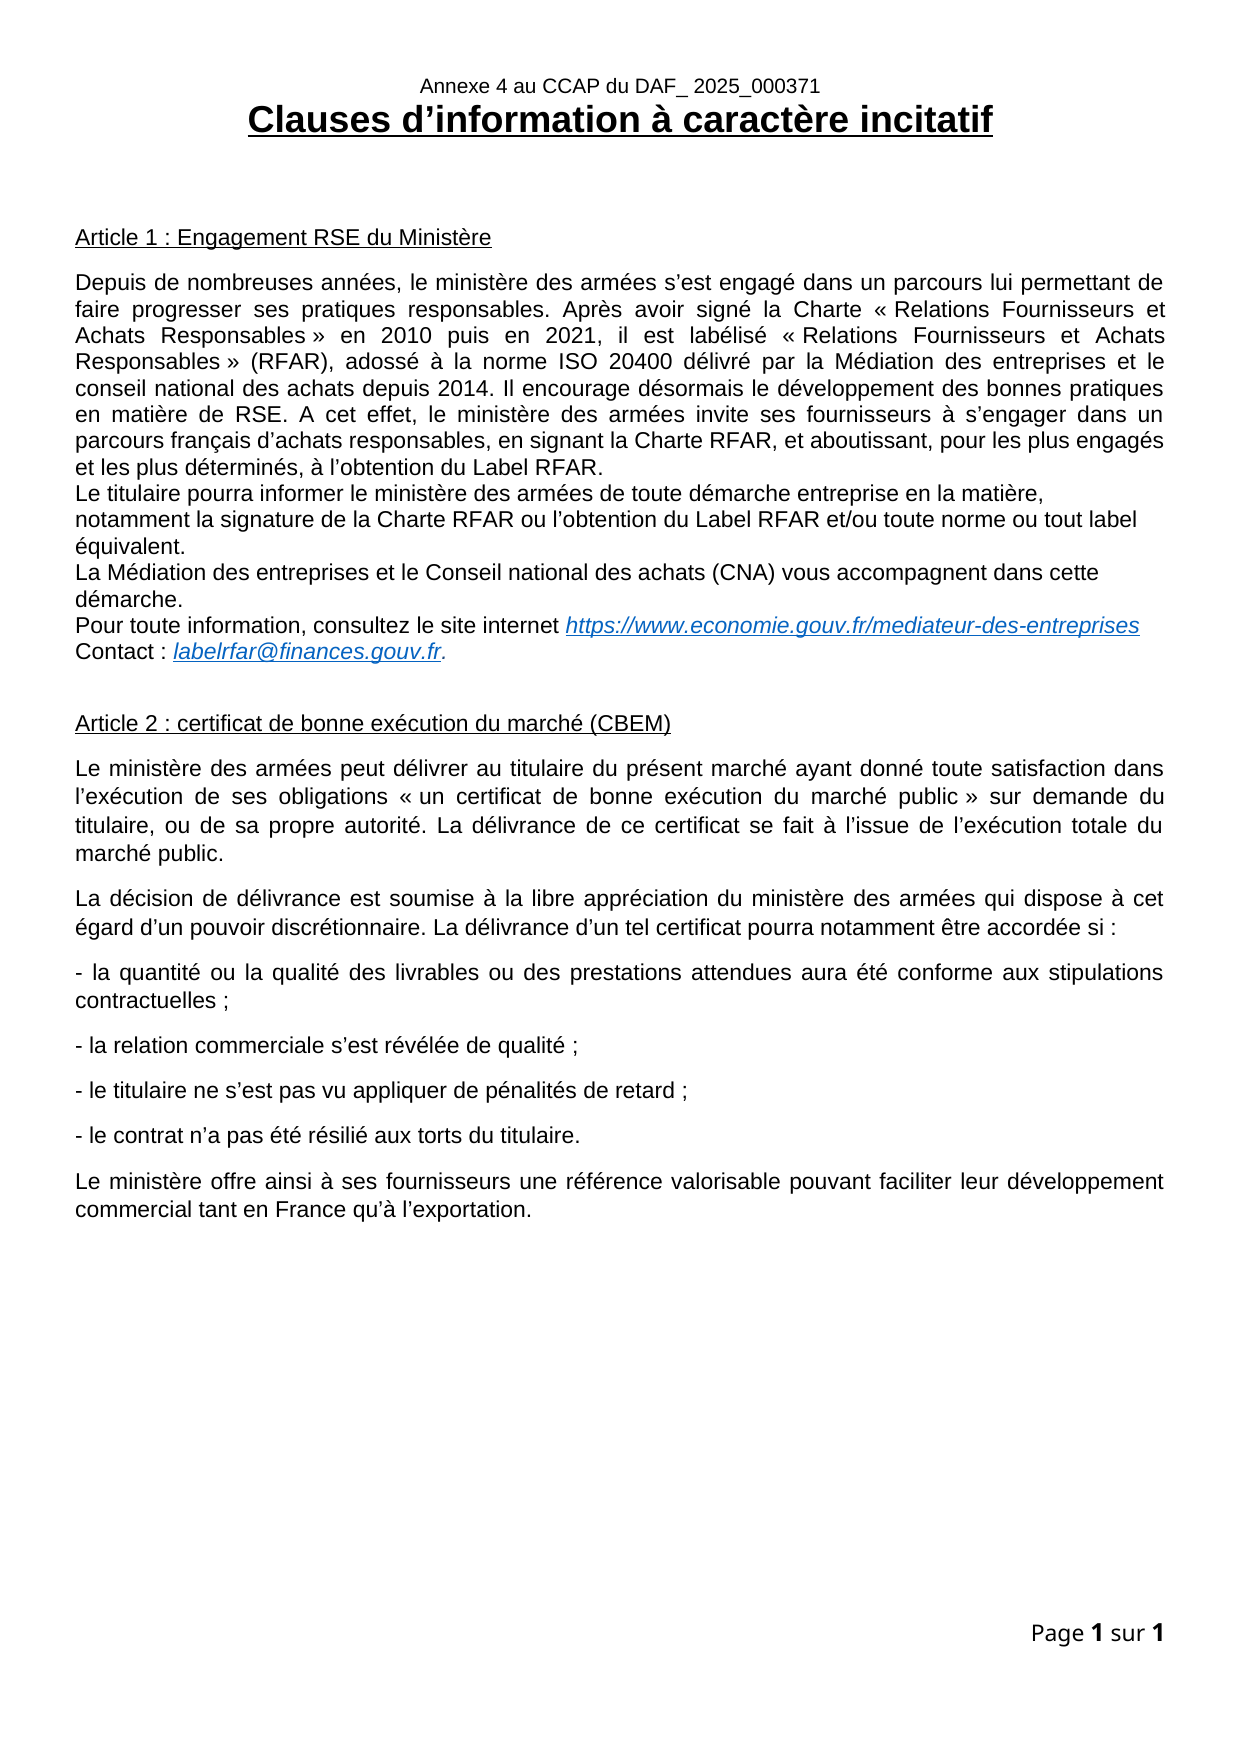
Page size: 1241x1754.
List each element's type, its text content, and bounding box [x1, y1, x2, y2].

text Article 1 : Engagement RSE du Ministère [75, 224, 1165, 251]
text La décision de délivrance est soumise à la libre appréciation du ministère des armées qui dispose à cet égard d’un pouvoir discrétionnaire. La délivrance d’un tel certificat pourra notamment être accordée si : [75, 885, 1165, 940]
text Depuis de nombreuses années, le ministère des armées s’est engagé dans un parcours lui permettant de faire progresser ses pratiques responsables. Après avoir signé la Charte « Relations Fournisseurs et Achats Responsables » en 2010 puis en 2021, il est labélisé « Relations Fournisseurs et Achats Responsables » (RFAR), adossé à la norme ISO 20400 délivré par la Médiation des entreprises et le conseil national des achats depuis 2014. Il encourage désormais le développement des bonnes pratiques en matière de RSE. A cet effet, le ministère des armées invite ses fournisseurs à s’engager dans un parcours français d’achats responsables, en signant la Charte RFAR, et aboutissant, pour les plus engagés et les plus déterminés, à l’obtention du Label RFAR. [75, 269, 1165, 480]
text - la relation commerciale s’est révélée de qualité ; [75, 1032, 1165, 1059]
text - la quantité ou la qualité des livrables ou des prestations attendues aura été conforme aux stipulations contractuelles ; [75, 959, 1165, 1013]
text Clauses d’information à caractère incitatif [75, 98, 1165, 141]
text - le contrat n’a pas été résilié aux torts du titulaire. [75, 1122, 1165, 1149]
text Le ministère des armées peut délivrer au titulaire du présent marché ayant donné toute satisfaction dans l’exécution de ses obligations « un certificat de bonne exécution du marché public » sur demande du titulaire, ou de sa propre autorité. La délivrance de ce certificat se fait à l’issue de l’exécution totale du marché public. [75, 755, 1165, 866]
text Pour toute information, consultez le site internet https://www.economie.gouv.fr/mediateur-des-entreprises Contact : labelrfar@finances.gouv.fr. [75, 612, 1165, 664]
text La Médiation des entreprises et le Conseil national des achats (CNA) vous accompagnent dans cette démarche. [75, 559, 1165, 612]
text Le titulaire pourra informer le ministère des armées de toute démarche entreprise en la matière, notamment la signature de la Charte RFAR ou l’obtention du Label RFAR et/ou toute norme ou tout label équivalent. [75, 480, 1165, 559]
text Le ministère offre ainsi à ses fournisseurs une référence valorisable pouvant faciliter leur développement commercial tant en France qu’à l’exportation. [75, 1168, 1165, 1222]
text - le titulaire ne s’est pas vu appliquer de pénalités de retard ; [75, 1077, 1165, 1104]
text Article 2 : certificat de bonne exécution du marché (CBEM) [75, 710, 1165, 736]
